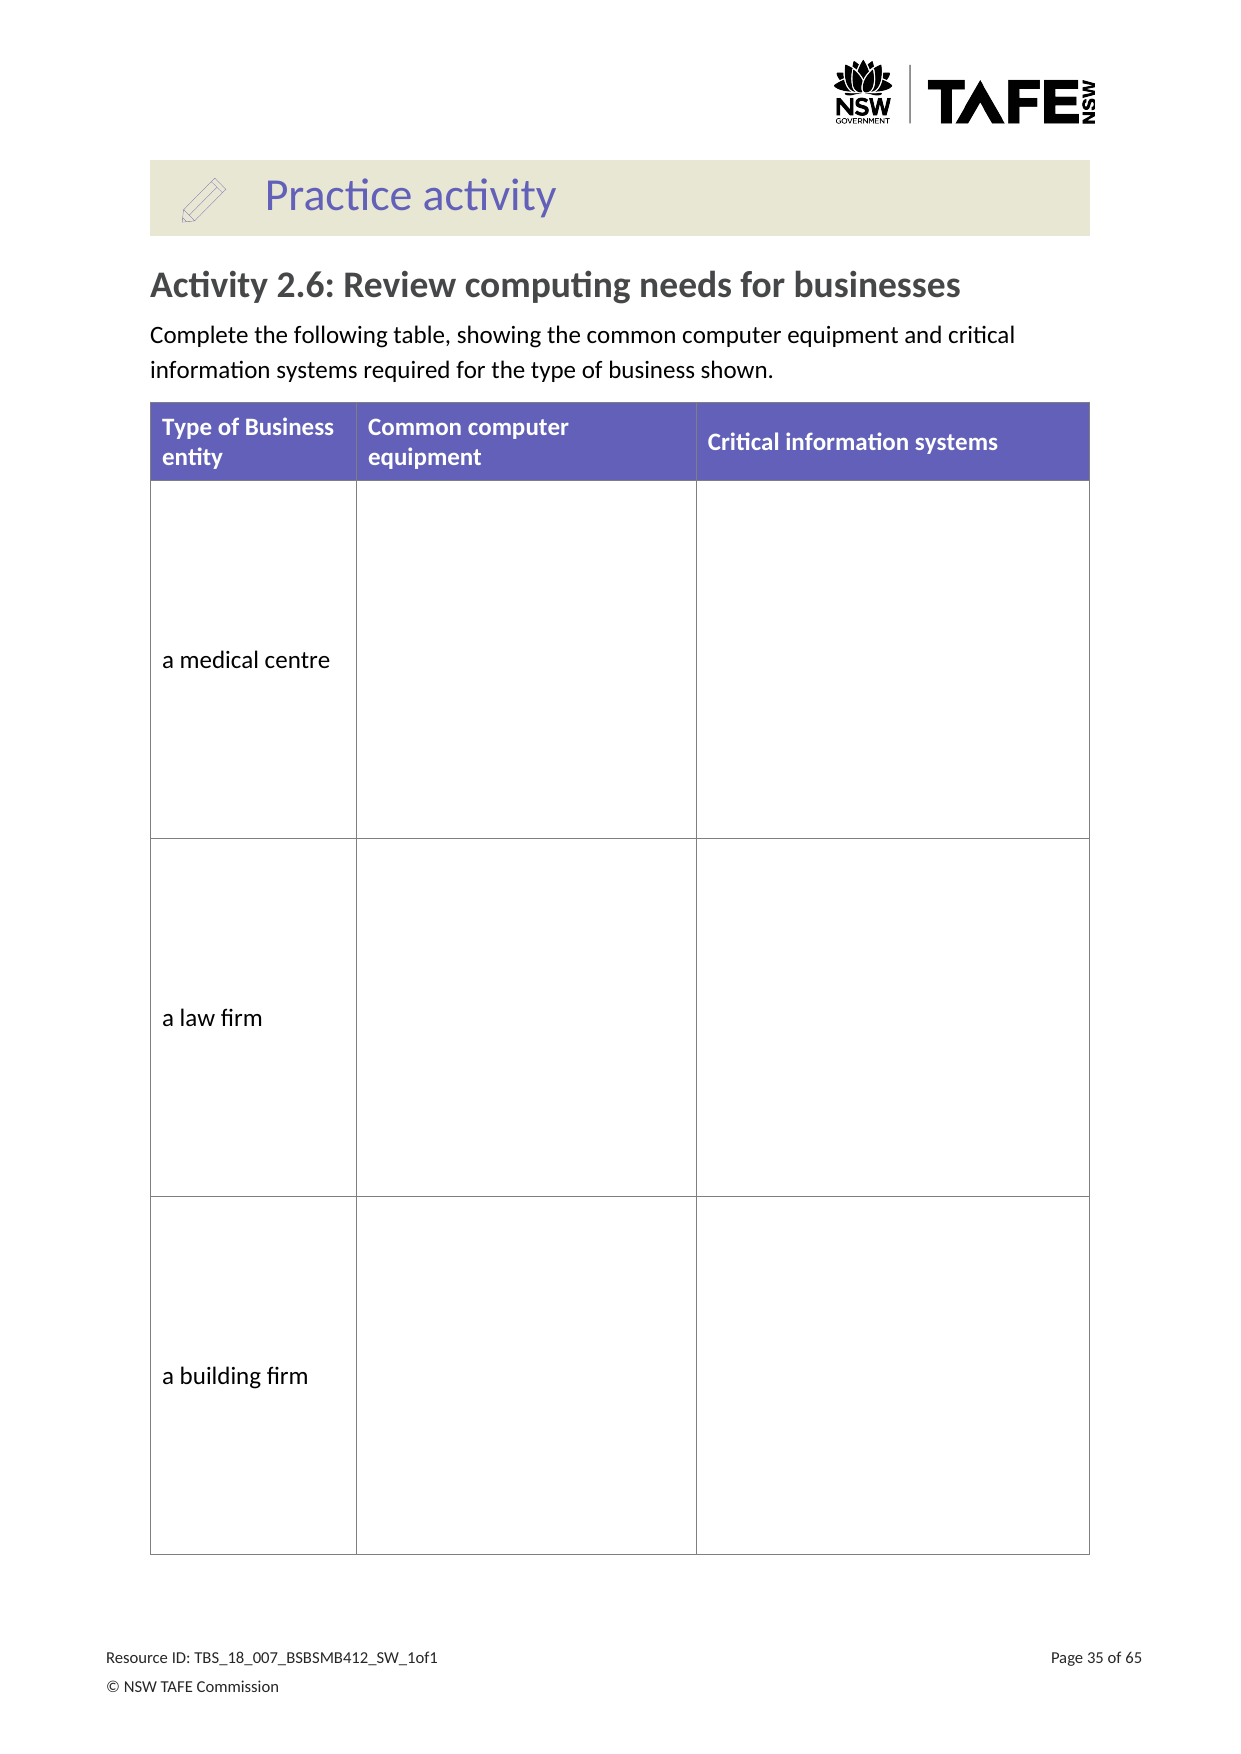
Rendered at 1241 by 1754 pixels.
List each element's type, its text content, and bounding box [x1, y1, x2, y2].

table_cell [357, 1197, 696, 1553]
picture [834, 59, 1095, 125]
table_header Common computer equipment [357, 403, 696, 480]
table_header Type of Business entity [151, 403, 356, 480]
subtitle Activity 2.6: Review computing needs for businesses [150, 261, 1090, 307]
table_cell a building firm [151, 1197, 356, 1553]
table_header [150, 160, 253, 236]
table_cell [357, 481, 696, 838]
table_cell a medical centre [151, 481, 356, 838]
table_header Critical information systems [697, 403, 1089, 480]
table_cell [357, 839, 696, 1196]
table_cell [697, 1197, 1089, 1553]
table_cell [697, 481, 1089, 838]
table_header Practice activity [253, 160, 1090, 236]
table_cell [697, 839, 1089, 1196]
table_cell a law firm [151, 839, 356, 1196]
text Complete the following table, showing the common computer equipment and critical information systems required for the type of business shown. [150, 319, 1090, 384]
